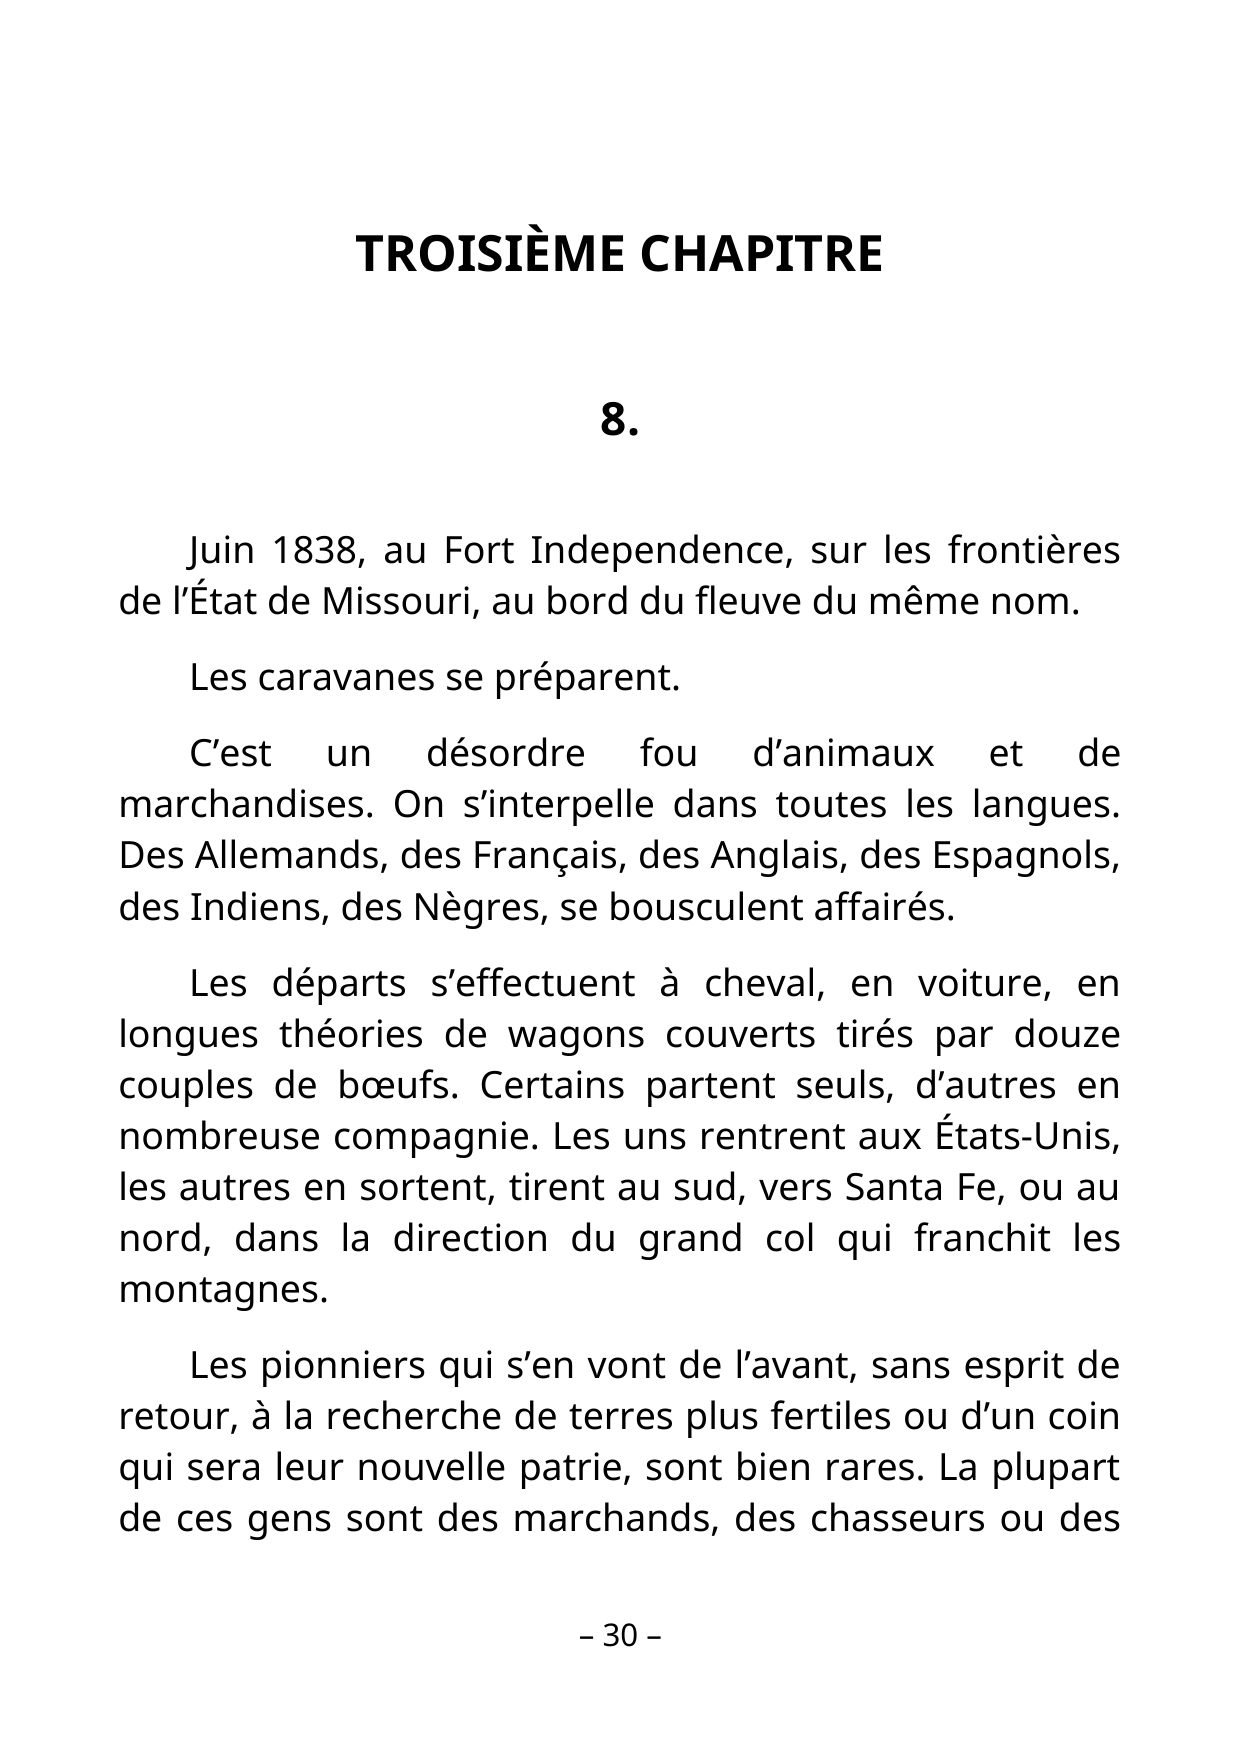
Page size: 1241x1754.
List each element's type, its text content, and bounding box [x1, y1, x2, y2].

text Les caravanes se préparent. [118, 651, 1122, 702]
subtitle TROISIÈME CHAPITRE [118, 218, 1122, 286]
subtitle 8. [118, 386, 1122, 449]
text C’est un désordre fou d’animaux et de marchandises. On s’interpelle dans toutes les langues. Des Allemands, des Français, des Anglais, des Espagnols, des Indiens, des Nègres, se bousculent affairés. [118, 727, 1122, 931]
text Juin 1838, au Fort Independence, sur les frontières de l’État de Missouri, au bord du fleuve du même nom. [118, 524, 1122, 626]
text Les départs s’effectuent à cheval, en voiture, en longues théories de wagons couverts tirés par douze couples de bœufs. Certains partent seuls, d’autres en nombreuse compagnie. Les uns rentrent aux États-Unis, les autres en sortent, tirent au sud, vers Santa Fe, ou au nord, dans la direction du grand col qui franchit les montagnes. [118, 956, 1122, 1313]
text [118, 1338, 1122, 1542]
